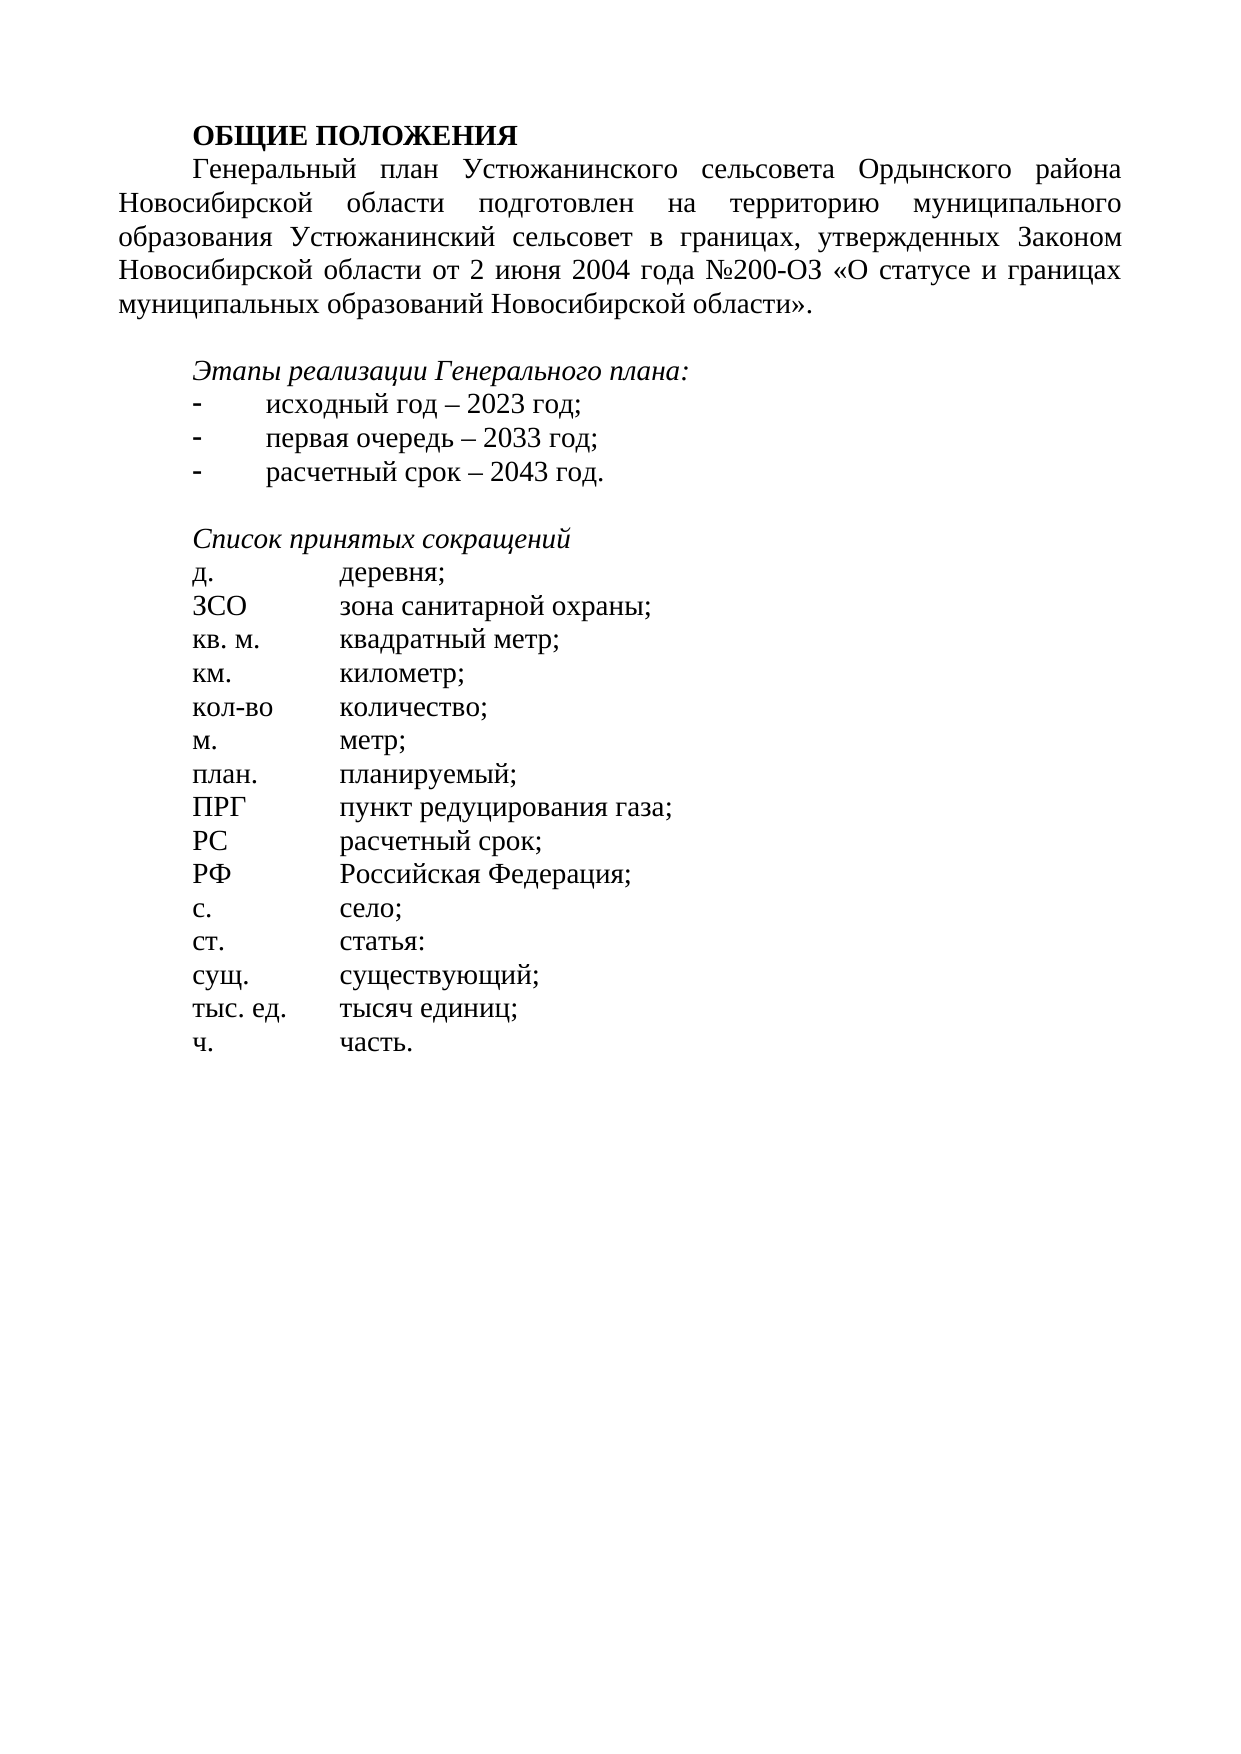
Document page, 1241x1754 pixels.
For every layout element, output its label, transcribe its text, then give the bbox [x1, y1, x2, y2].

text км. километр; [118, 655, 1122, 689]
list расчетный срок – 2043 год. [118, 454, 1122, 487]
text сущ. существующий; [118, 957, 1122, 991]
subtitle ОБЩИЕ ПОЛОЖЕНИЯ [118, 118, 1122, 152]
text тыс. ед. тысяч единиц; [118, 991, 1122, 1024]
text ПРГ пункт редуцирования газа; [118, 789, 1122, 823]
text кв. м. квадратный метр; [118, 622, 1122, 655]
text кол-во количество; [118, 689, 1122, 722]
text Список принятых сокращений [118, 521, 1122, 554]
text ст. статья: [118, 923, 1122, 957]
text д. деревня; [118, 554, 1122, 588]
text РФ Российская Федерация; [118, 856, 1122, 890]
text ч. часть. [118, 1024, 1122, 1058]
list исходный год – 2023 год; [118, 386, 1122, 420]
text РС расчетный срок; [118, 823, 1122, 856]
text c. село; [118, 890, 1122, 923]
list первая очередь – 2033 год; [118, 420, 1122, 454]
text план. планируемый; [118, 756, 1122, 789]
text ЗСО зона санитарной охраны; [118, 588, 1122, 622]
text Генеральный план Устюжанинского сельсовета Ордынского района Новосибирской области подготовлен на территорию муниципального образования Устюжанинский сельсовет в границах, утвержденных Законом Новосибирской области от 2 июня 2004 года №200-ОЗ «О статусе и границах муниципальных образований Новосибирской области». [118, 152, 1122, 319]
text Этапы реализации Генерального плана: [118, 353, 1122, 386]
text м. метр; [118, 722, 1122, 756]
